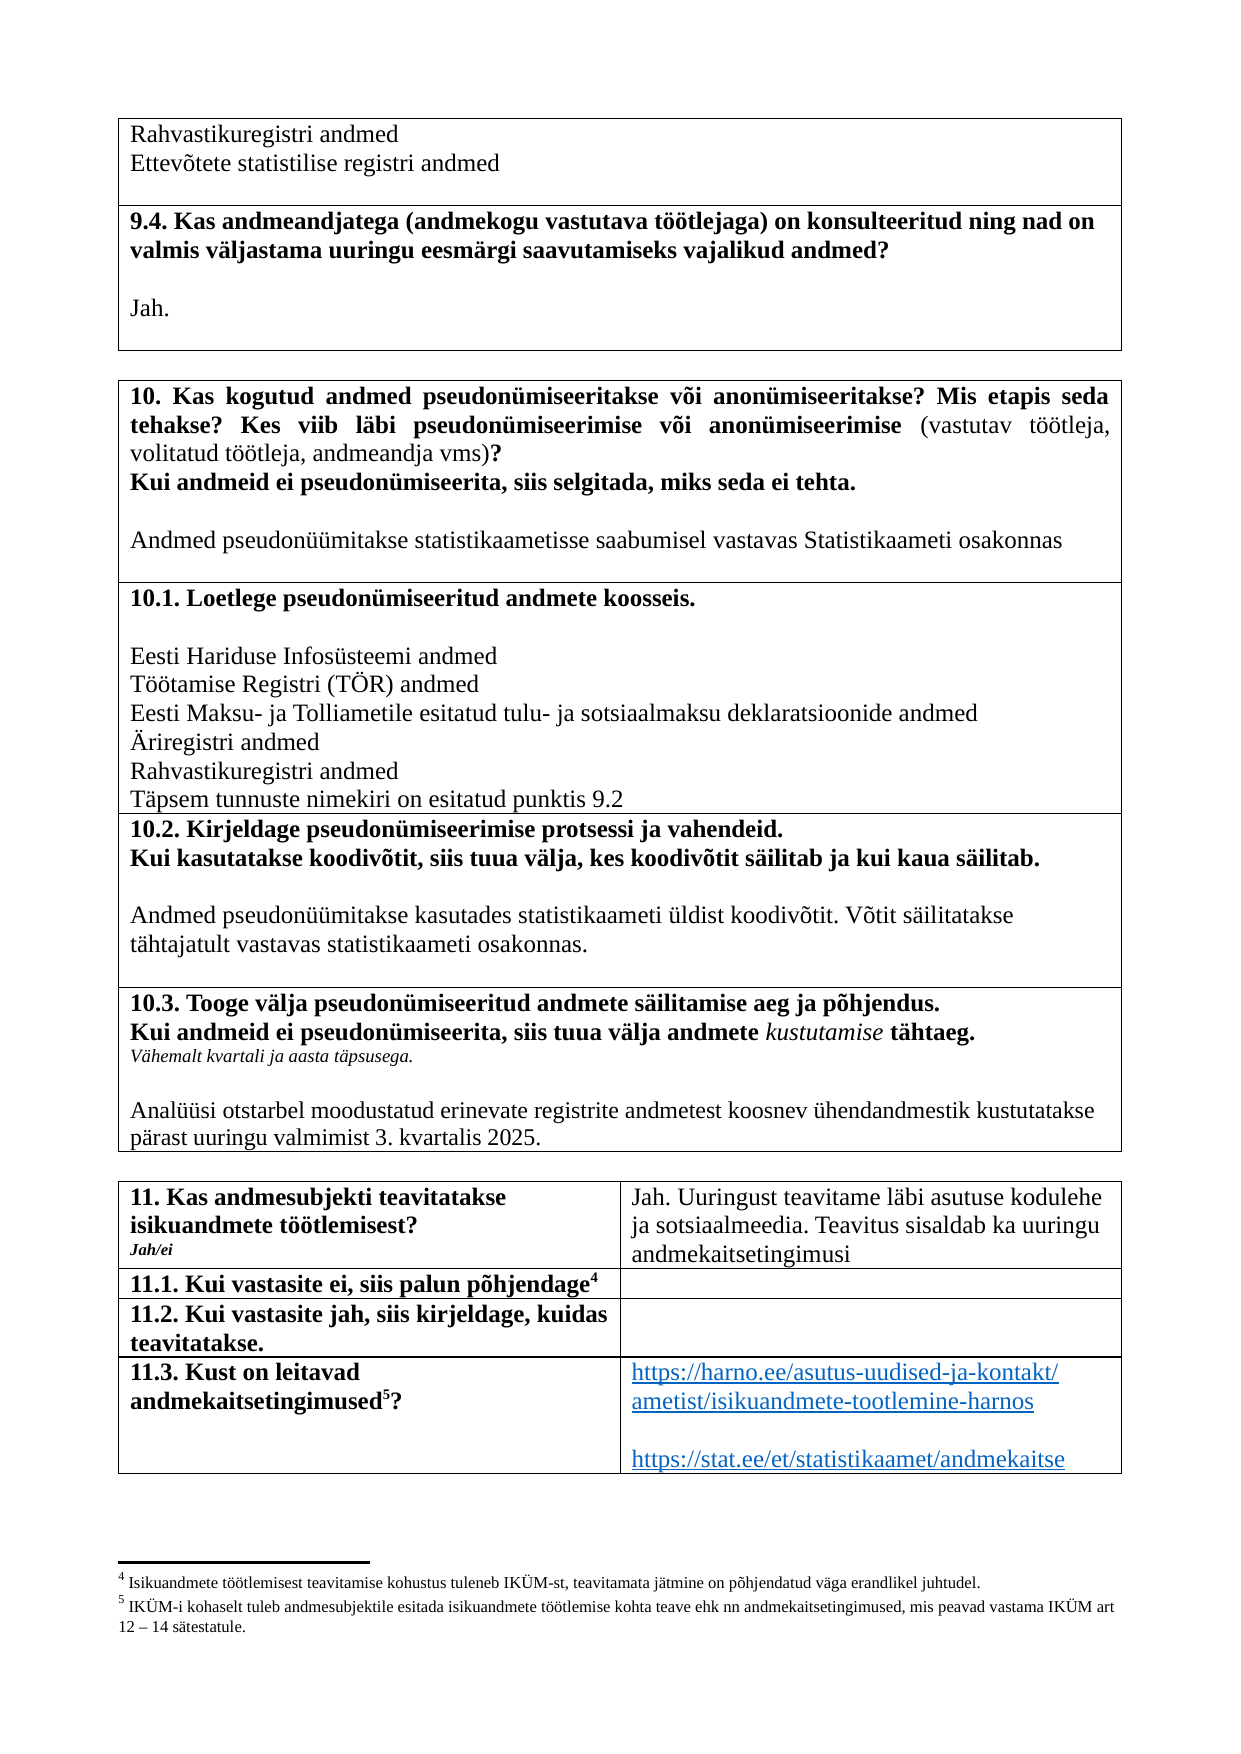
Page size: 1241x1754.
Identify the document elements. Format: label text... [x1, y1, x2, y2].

table_header Jah. Uuringust teavitame läbi asutuse kodulehe ja sotsiaalmeedia. Teavitus sisaldab ka uuringu andmekaitsetingimusi [621, 1182, 1121, 1268]
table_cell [119, 119, 1121, 205]
table_cell 11.2. Kui vastasite jah, siis kirjeldage, kuidas teavitatakse. [119, 1299, 620, 1356]
table_cell [621, 1299, 1121, 1356]
table_cell [621, 1269, 1121, 1298]
table_cell 10.2. Kirjeldage pseudonümiseerimise protsessi ja vahendeid. Kui kasutatakse koodivõtit, siis tuua välja, kes koodivõtit säilitab ja kui kaua säilitab. Andmed pseudonüümitakse kasutades statistikaameti üldist koodivõtit. Võtit säilitatakse tähtajatult vastavas statistikaameti osakonnas. [119, 814, 1121, 987]
table_cell 11.3. Kust on leitavad andmekaitsetingimused? [119, 1358, 620, 1472]
table_cell 10.1. Loetlege pseudonümiseeritud andmete koosseis. Eesti Hariduse Infosüsteemi andmed Töötamise Registri (TÖR) andmed Eesti Maksu- ja Tolliametile esitatud tulu- ja sotsiaalmaksu deklaratsioonide andmed Äriregistri andmed Rahvastikuregistri andmed Täpsem tunnuste nimekiri on esitatud punktis 9.2 [119, 583, 1121, 813]
table_cell 10.3. Tooge välja pseudonümiseeritud andmete säilitamise aeg ja põhjendus. Kui andmeid ei pseudonümiseerita, siis tuua välja andmete kustutamise tähtaeg. Vähemalt kvartali ja aasta täpsusega. Analüüsi otstarbel moodustatud erinevate registrite andmetest koosnev ühendandmestik kustutatakse pärast uuringu valmimist 3. kvartalis 2025. [119, 988, 1121, 1151]
table_cell 9.4. Kas andmeandjatega (andmekogu vastutava töötlejaga) on konsulteeritud ning nad on valmis väljastama uuringu eesmärgi saavutamiseks vajalikud andmed? Jah. [119, 206, 1121, 350]
table_cell 11.1. Kui vastasite ei, siis palun põhjendage [119, 1269, 620, 1298]
table_header 11. Kas andmesubjekti teavitatakse isikuandmete töötlemisest? Jah/ei [119, 1182, 620, 1268]
table_header 10. Kas kogutud andmed pseudonümiseeritakse või anonümiseeritakse? Mis etapis seda tehakse? Kes viib läbi pseudonümiseerimise või anonümiseerimise (vastutav töötleja, volitatud töötleja, andmeandja vms)? Kui andmeid ei pseudonümiseerita, siis selgitada, miks seda ei tehta. Andmed pseudonüümitakse statistikaametisse saabumisel vastavas Statistikaameti osakonnas [119, 381, 1121, 582]
table_cell https://harno.ee/asutus-uudised-ja-kontakt/ametist/isikuandmete-tootlemine-harnos https://stat.ee/et/statistikaamet/andmekaitse [621, 1358, 1121, 1472]
